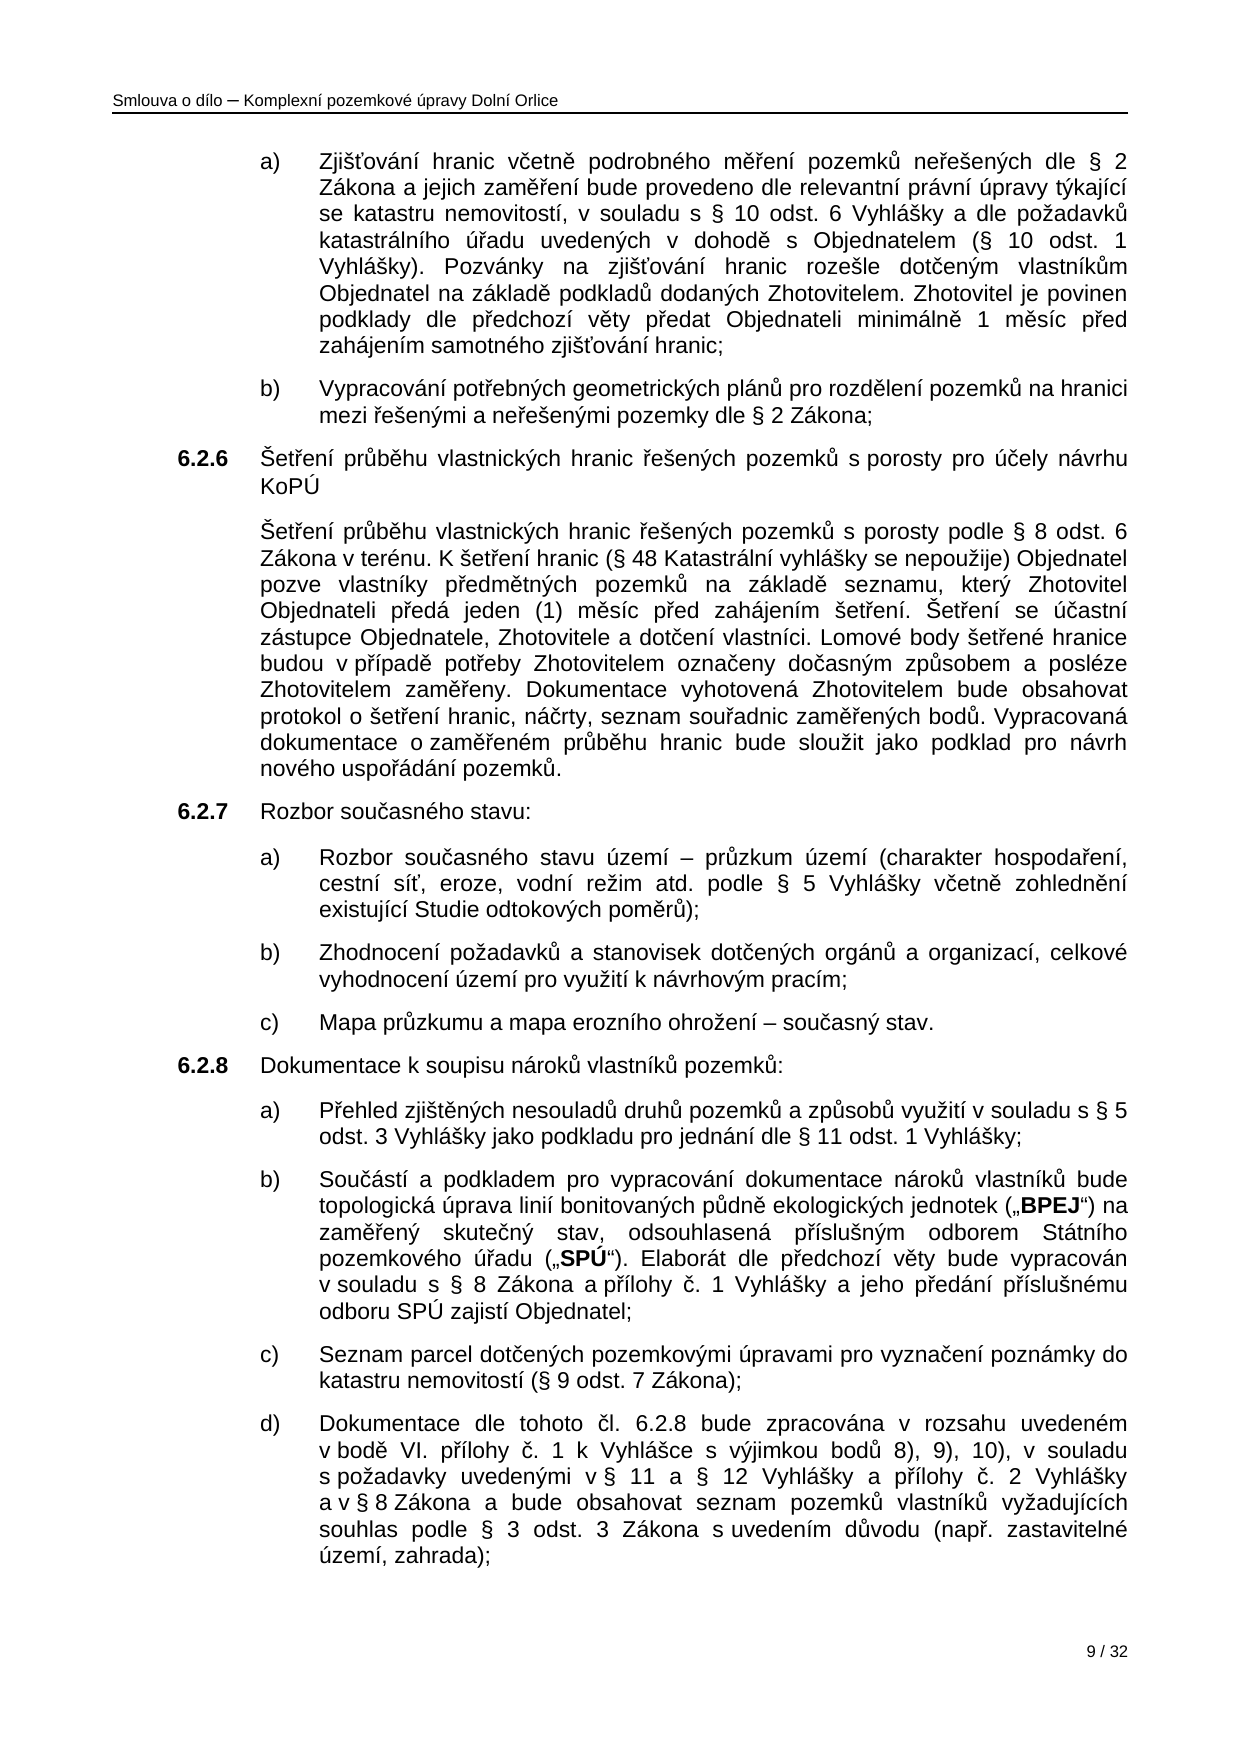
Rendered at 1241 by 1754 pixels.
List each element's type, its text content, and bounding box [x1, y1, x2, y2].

text Šetření průběhu vlastnických hranic řešených pozemků s porosty pro účely návrhu KoPÚ [177, 444, 1128, 499]
text Dokumentace k soupisu nároků vlastníků pozemků: [177, 1052, 1128, 1078]
list Vypracování potřebných geometrických plánů pro rozdělení pozemků na hranici mezi řešenými a neřešenými pozemky dle § 2 Zákona; [260, 375, 1128, 428]
list Seznam parcel dotčených pozemkovými úpravami pro vyznačení poznámky do katastru nemovitostí (§ 9 odst. 7 Zákona); [260, 1341, 1128, 1393]
list Dokumentace dle tohoto čl. 6.2.8 bude zpracována v rozsahu uvedeném v bodě VI. přílohy č. 1 k Vyhlášce s výjimkou bodů 8), 9), 10), v souladu s požadavky uvedenými v § 11 a § 12 Vyhlášky a přílohy č. 2 Vyhlášky a v § 8 Zákona a bude obsahovat seznam pozemků vlastníků vyžadujících souhlas podle § 3 odst. 3 Zákona s uvedením důvodu (např. zastavitelné území, zahrada); [260, 1410, 1128, 1568]
list Zhodnocení požadavků a stanovisek dotčených orgánů a organizací, celkové vyhodnocení území pro využití k návrhovým pracím; [260, 939, 1128, 992]
list Šetření průběhu vlastnických hranic řešených pozemků s porosty podle § 8 odst. 6 Zákona v terénu. K šetření hranic (§ 48 Katastrální vyhlášky se nepoužije) Objednatel pozve vlastníky předmětných pozemků na základě seznamu, který Zhotovitel Objednateli předá jeden (1) měsíc před zahájením šetření. Šetření se účastní zástupce Objednatele, Zhotovitele a dotčení vlastníci. Lomové body šetřené hranice budou v případě potřeby Zhotovitelem označeny dočasným způsobem a posléze Zhotovitelem zaměřeny. Dokumentace vyhotovená Zhotovitelem bude obsahovat protokol o šetření hranic, náčrty, seznam souřadnic zaměřených bodů. Vypracovaná dokumentace o zaměřeném průběhu hranic bude sloužit jako podklad pro návrh nového uspořádání pozemků. [260, 518, 1128, 782]
list Zjišťování hranic včetně podrobného měření pozemků neřešených dle § 2 Zákona a jejich zaměření bude provedeno dle relevantní právní úpravy týkající se katastru nemovitostí, v souladu s § 10 odst. 6 Vyhlášky a dle požadavků katastrálního úřadu uvedených v dohodě s Objednatelem (§ 10 odst. 1 Vyhlášky). Pozvánky na zjišťování hranic rozešle dotčeným vlastníkům Objednatel na základě podkladů dodaných Zhotovitelem. Zhotovitel je povinen podklady dle předchozí věty předat Objednateli minimálně 1 měsíc před zahájením samotného zjišťování hranic; [260, 148, 1128, 358]
list Rozbor současného stavu území – průzkum území (charakter hospodaření, cestní síť, eroze, vodní režim atd. podle § 5 Vyhlášky včetně zohlednění existující Studie odtokových poměrů); [260, 843, 1128, 922]
text Rozbor současného stavu: [177, 798, 1128, 825]
list Mapa průzkumu a mapa erozního ohrožení – současný stav. [260, 1008, 1128, 1035]
list Přehled zjištěných nesouladů druhů pozemků a způsobů využití v souladu s § 5 odst. 3 Vyhlášky jako podkladu pro jednání dle § 11 odst. 1 Vyhlášky; [260, 1097, 1128, 1149]
list Součástí a podkladem pro vypracování dokumentace nároků vlastníků bude topologická úprava linií bonitovaných půdně ekologických jednotek („BPEJ“) na zaměřený skutečný stav, odsouhlasená příslušným odborem Státního pozemkového úřadu („SPÚ“). Elaborát dle předchozí věty bude vypracován v souladu s § 8 Zákona a přílohy č. 1 Vyhlášky a jeho předání příslušnému odboru SPÚ zajistí Objednatel; [260, 1166, 1128, 1324]
